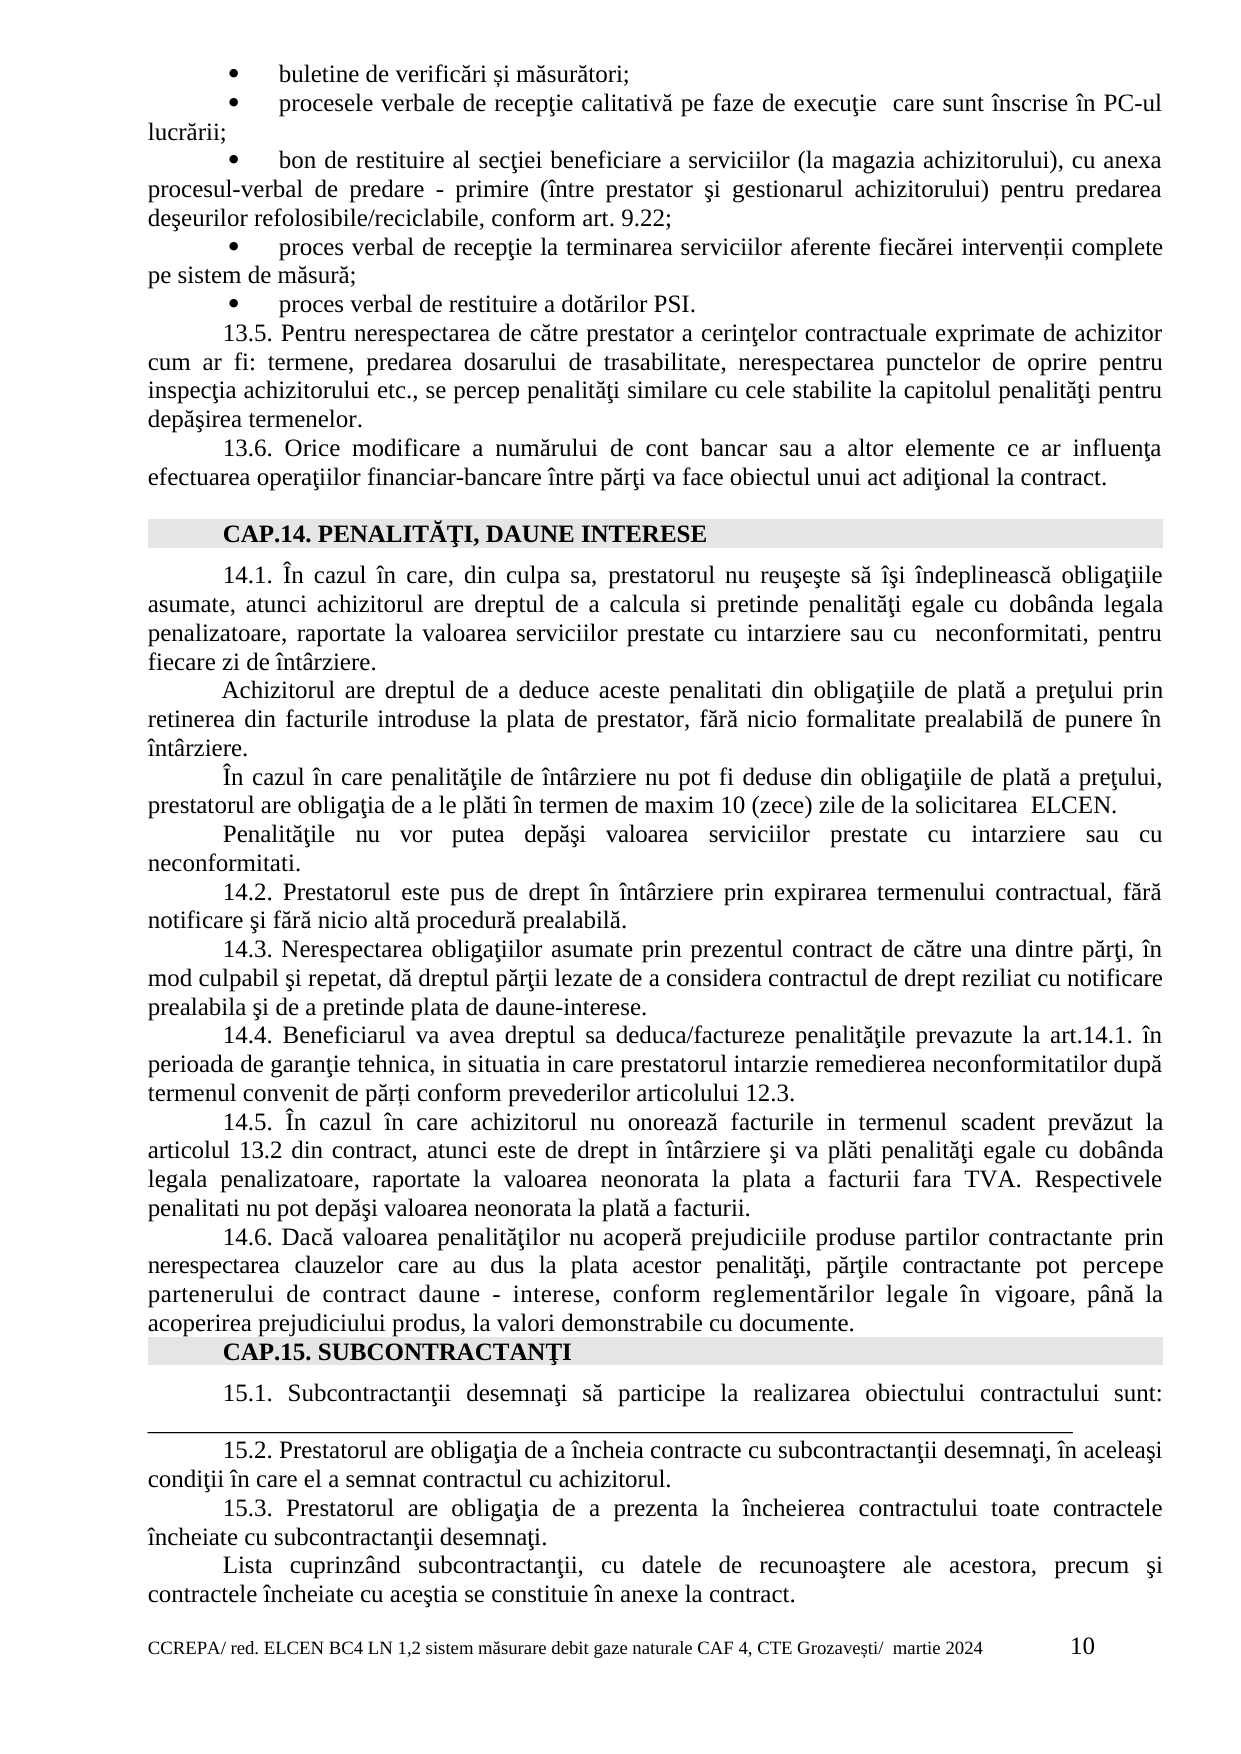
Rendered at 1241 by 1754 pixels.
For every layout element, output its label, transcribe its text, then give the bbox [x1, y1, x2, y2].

subtitle CAP.14. PENALITĂŢI, DAUNE INTERESE [148, 519, 1163, 548]
text 15.1. Subcontractanţii desemnaţi să participe la realizarea obiectului contractului sunt: __________________________________________________________________________ [148, 1378, 1163, 1435]
text 14.5. În cazul în care achizitorul nu onorează facturile in termenul scadent prevăzut la articolul 13.2 din contract, atunci este de drept in întârziere şi va plăti penalităţi egale cu dobânda legala penalizatoare, raportate la valoarea neonorata la plata a facturii fara TVA. Respectivele penalitati nu pot depăşi valoarea neonorata la plată a facturii. [148, 1107, 1163, 1222]
text 13.5. Pentru nerespectarea de către prestator a cerinţelor contractuale exprimate de achizitor cum ar fi: termene, predarea dosarului de trasabilitate, nerespectarea punctelor de oprire pentru inspecţia achizitorului etc., se percep penalităţi similare cu cele stabilite la capitolul penalităţi pentru depăşirea termenelor. [148, 318, 1163, 433]
text 15.2. Prestatorul are obligaţia de a încheia contracte cu subcontractanţii desemnaţi, în aceleaşi condiţii în care el a semnat contractul cu achizitorul. [148, 1435, 1163, 1493]
text În cazul în care penalităţile de întârziere nu pot fi deduse din obligaţiile de plată a preţului, prestatorul are obligaţia de a le plăti în termen de maxim 10 (zece) zile de la solicitarea ELCEN. [148, 762, 1163, 819]
text 14.3. Nerespectarea obligaţiilor asumate prin prezentul contract de către una dintre părţi, în mod culpabil şi repetat, dă dreptul părţii lezate de a considera contractul de drept reziliat cu notificare prealabila şi de a pretinde plata de daune-interese. [148, 934, 1163, 1020]
subtitle CAP.15. SUBCONTRACTANŢI [148, 1337, 1163, 1365]
text Penalităţile nu vor putea depăşi valoarea serviciilor prestate cu intarziere sau cu neconformitati. [148, 819, 1163, 877]
list procesele verbale de recepţie calitativă pe faze de execuţie care sunt înscrise în PC-ul lucrării; [148, 88, 1163, 145]
text 14.2. Prestatorul este pus de drept în întârziere prin expirarea termenului contractual, fără notificare şi fără nicio altă procedură prealabilă. [148, 877, 1163, 934]
list 14.4. Beneficiarul va avea dreptul sa deduca/factureze penalităţile prevazute la art.14.1. în perioada de garanţie tehnica, in situatia in care prestatorul intarzie remedierea neconformitatilor după termenul convenit de părți conform prevederilor articolului 12.3. [148, 1020, 1163, 1107]
list proces verbal de restituire a dotărilor PSI. [148, 289, 1163, 318]
text 14.6. Dacă valoarea penalităţilor nu acoperă prejudiciile produse partilor contractante prin nerespectarea clauzelor care au dus la plata acestor penalităţi, părţile contractante pot percepe partenerului de contract daune - interese, conform reglementărilor legale în vigoare, până la acoperirea prejudiciului produs, la valori demonstrabile cu documente. [148, 1222, 1163, 1337]
list bon de restituire al secţiei beneficiare a serviciilor (la magazia achizitorului), cu anexa procesul-verbal de predare - primire (între prestator şi gestionarul achizitorului) pentru predarea deşeurilor refolosibile/reciclabile, conform art. 9.22; [148, 145, 1163, 232]
text 15.3. Prestatorul are obligaţia de a prezenta la încheierea contractului toate contractele încheiate cu subcontractanţii desemnaţi. [148, 1493, 1163, 1550]
text Achizitorul are dreptul de a deduce aceste penalitati din obligaţiile de plată a preţului prin retinerea din facturile introduse la plata de prestator, fără nicio formalitate prealabilă de punere în întârziere. [148, 675, 1163, 762]
list buletine de verificări și măsurători; [148, 59, 1163, 88]
text 14.1. În cazul în care, din culpa sa, prestatorul nu reuşeşte să îşi îndeplinească obligaţiile asumate, atunci achizitorul are dreptul de a calcula si pretinde penalităţi egale cu dobânda legala penalizatoare, raportate la valoarea serviciilor prestate cu intarziere sau cu neconformitati, pentru fiecare zi de întârziere. [148, 560, 1163, 675]
list proces verbal de recepţie la terminarea serviciilor aferente fiecărei intervenții complete pe sistem de măsură; [148, 232, 1163, 289]
text 13.6. Orice modificare a numărului de cont bancar sau a altor elemente ce ar influenţa efectuarea operaţiilor financiar-bancare între părţi va face obiectul unui act adiţional la contract. [148, 433, 1163, 490]
text Lista cuprinzând subcontractanţii, cu datele de recunoaştere ale acestora, precum şi contractele încheiate cu aceştia se constituie în anexe la contract. [148, 1550, 1163, 1608]
